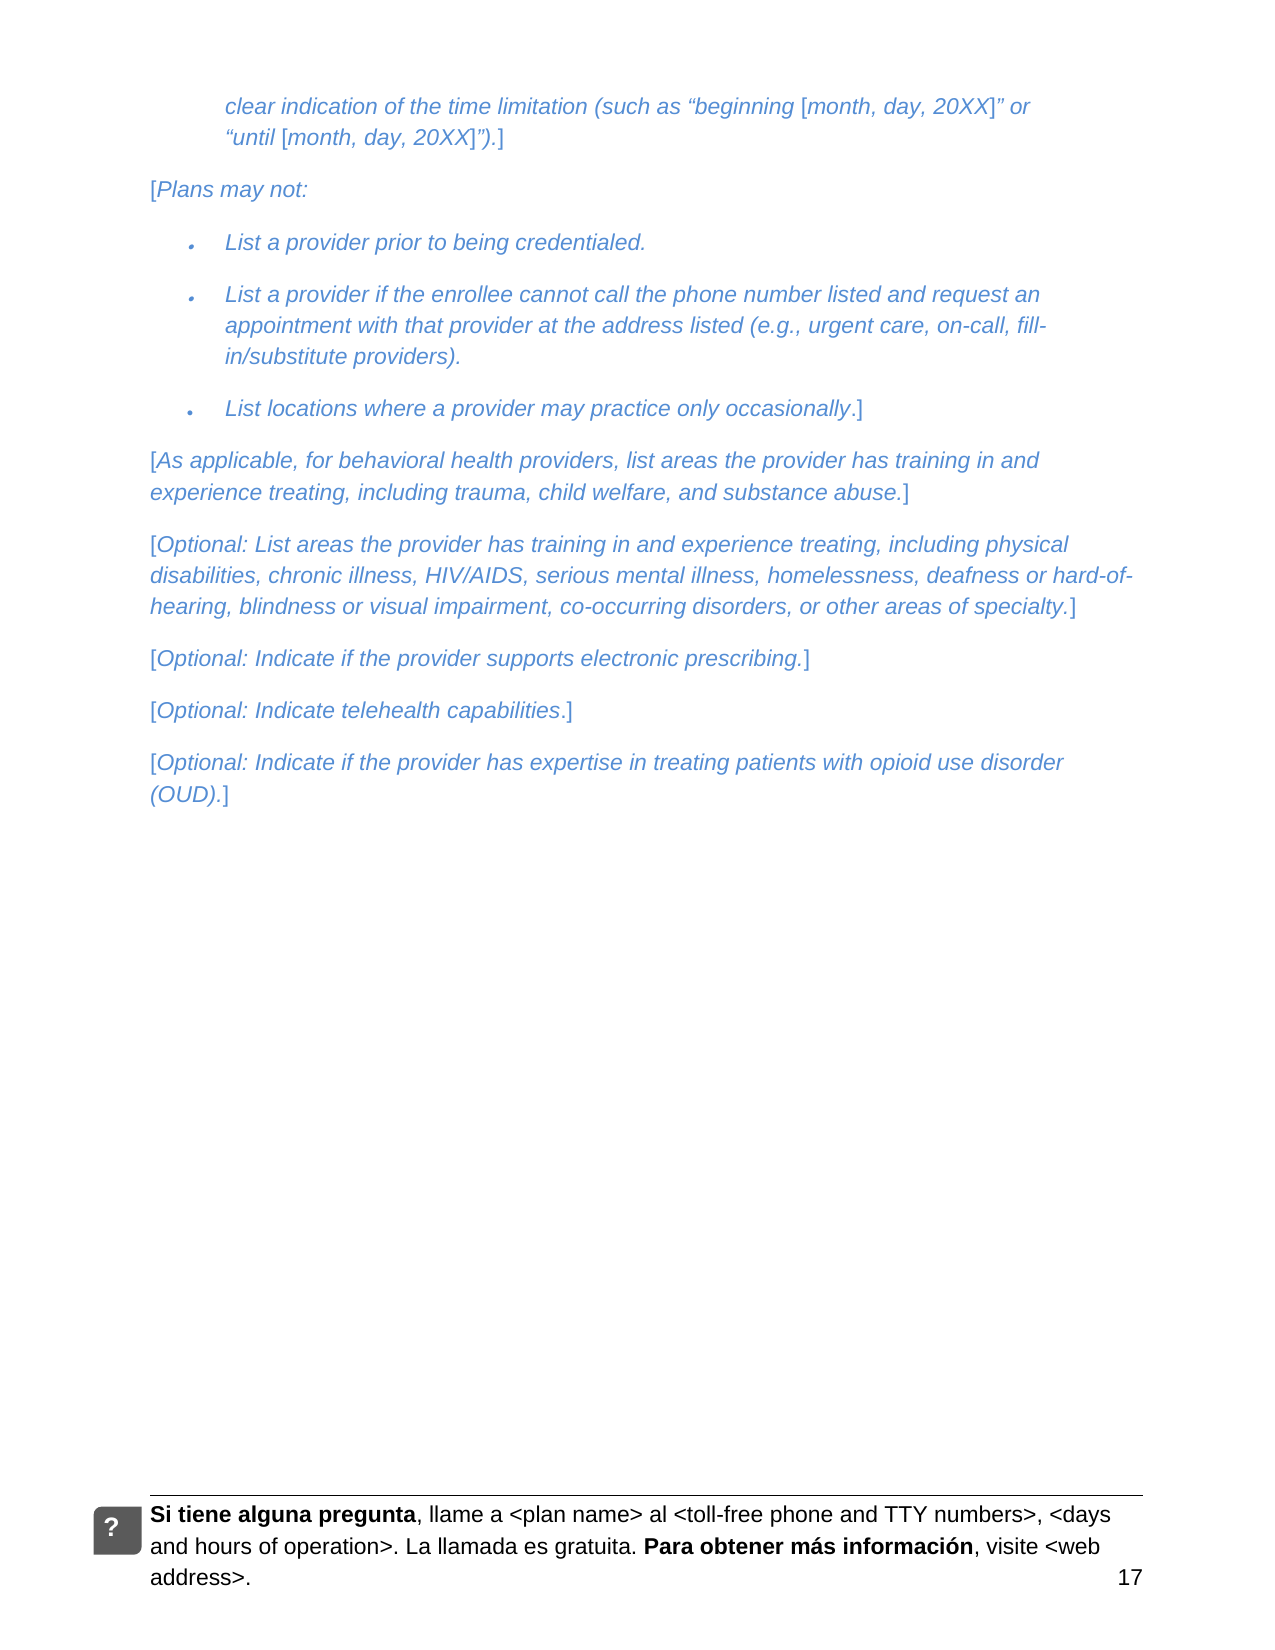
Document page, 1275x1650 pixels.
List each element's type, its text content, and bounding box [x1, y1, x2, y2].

list List a provider prior to being credentialed. [187, 225, 1068, 256]
text [Optional: Indicate telehealth capabilities.] [150, 694, 1143, 725]
text [As applicable, for behavioral health providers, list areas the provider has training in and experience treating, including trauma, child welfare, and substance abuse.] [150, 444, 1143, 506]
text [Optional: List areas the provider has training in and experience treating, including physical disabilities, chronic illness, HIV/AIDS, serious mental illness, homelessness, deafness or hard-of-hearing, blindness or visual impairment, co-occurring disorders, or other areas of specialty.] [150, 527, 1143, 621]
list List a provider if the enrollee cannot call the phone number listed and request an appointment with that provider at the address listed (e.g., urgent care, on-call, fill-in/substitute providers). [187, 277, 1068, 371]
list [187, 89, 1068, 152]
text [Optional: Indicate if the provider has expertise in treating patients with opioid use disorder (OUD).] [150, 746, 1143, 808]
list List locations where a provider may practice only occasionally.] [187, 392, 1068, 423]
text [Plans may not: [150, 173, 1143, 204]
text [Optional: Indicate if the provider supports electronic prescribing.] [150, 642, 1143, 673]
